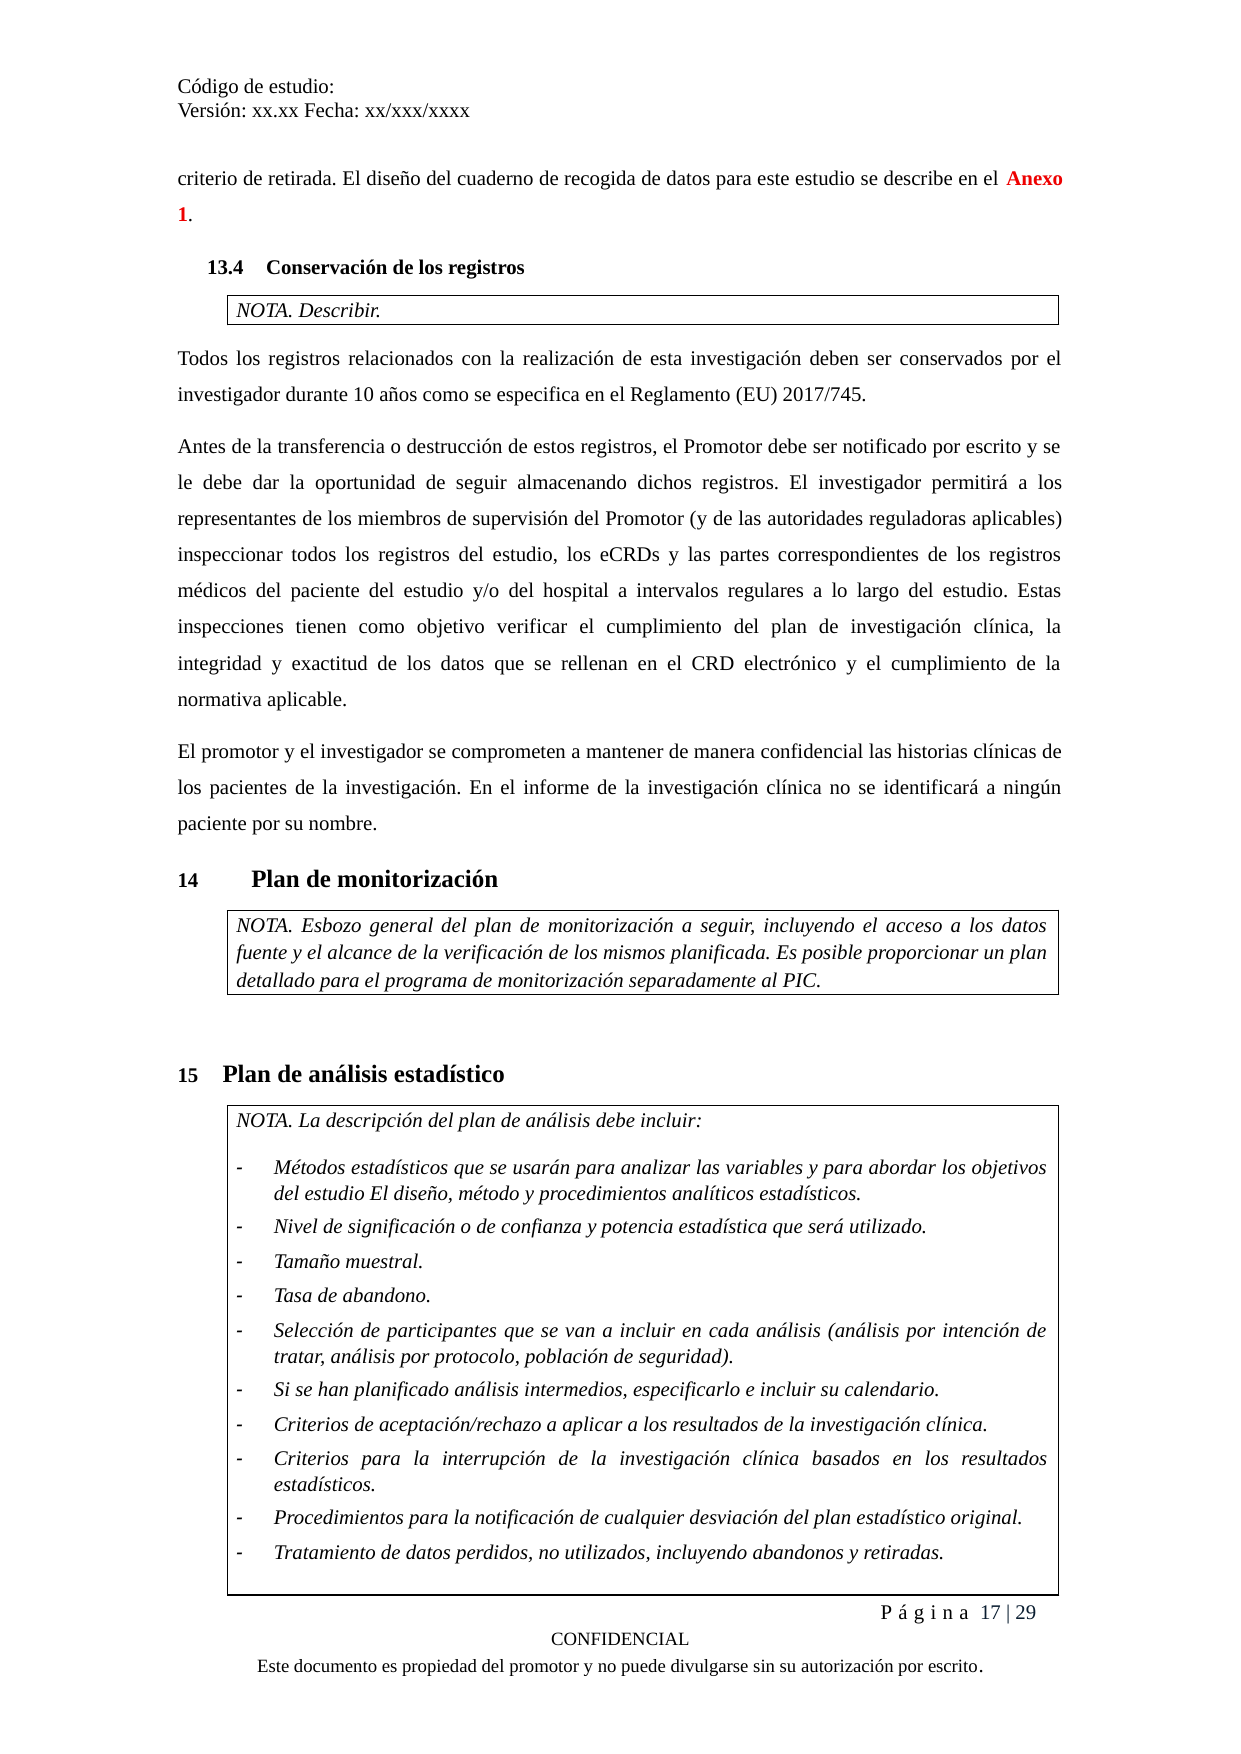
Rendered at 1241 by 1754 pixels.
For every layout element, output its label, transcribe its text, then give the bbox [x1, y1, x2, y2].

text NOTA. Esbozo general del plan de monitorización a seguir, incluyendo el acceso a los datos fuente y el alcance de la verificación de los mismos planificada. Es posible proporcionar un plan detallado para el programa de monitorización separadamente al PIC. [228, 911, 1058, 994]
list Criterios para la interrupción de la investigación clínica basados en los resultados estadísticos. [228, 1440, 1058, 1496]
list Nivel de significación o de confianza y potencia estadística que será utilizado. [228, 1208, 1058, 1240]
text NOTA. La descripción del plan de análisis debe incluir: [228, 1106, 1058, 1132]
list Métodos estadísticos que se usarán para analizar las variables y para abordar los objetivos del estudio El diseño, método y procedimientos analíticos estadísticos. [228, 1149, 1058, 1205]
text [177, 166, 1063, 226]
text El promotor y el investigador se comprometen a mantener de manera confidencial las historias clínicas de los pacientes de la investigación. En el informe de la investigación clínica no se identificará a ningún paciente por su nombre. [177, 739, 1063, 835]
text Antes de la transferencia o destrucción de estos registros, el Promotor debe ser notificado por escrito y se le debe dar la oportunidad de seguir almacenando dichos registros. El investigador permitirá a los representantes de los miembros de supervisión del Promotor (y de las autoridades reguladoras aplicables) inspeccionar todos los registros del estudio, los eCRDs y las partes correspondientes de los registros médicos del paciente del estudio y/o del hospital a intervalos regulares a lo largo del estudio. Estas inspecciones tienen como objetivo verificar el cumplimiento del plan de investigación clínica, la integridad y exactitud de los datos que se rellenan en el CRD electrónico y el cumplimiento de la normativa aplicable. [177, 434, 1063, 711]
list Tamaño muestral. [228, 1243, 1058, 1274]
list Tasa de abandono. [228, 1277, 1058, 1309]
list Criterios de aceptación/rechazo a aplicar a los resultados de la investigación clínica. [228, 1406, 1058, 1437]
text Todos los registros relacionados con la realización de esta investigación deben ser conservados por el investigador durante 10 años como se especifica en el Reglamento (EU) 2017/745. [177, 346, 1063, 406]
list Tratamiento de datos perdidos, no utilizados, incluyendo abandonos y retiradas. [228, 1534, 1058, 1565]
subtitle Conservación de los registros [207, 255, 1063, 279]
subtitle Plan de análisis estadístico [177, 1059, 1063, 1088]
list Si se han planificado análisis intermedios, especificarlo e incluir su calendario. [228, 1371, 1058, 1402]
list Selección de participantes que se van a incluir en cada análisis (análisis por intención de tratar, análisis por protocolo, población de seguridad). [228, 1312, 1058, 1368]
list Procedimientos para la notificación de cualquier desviación del plan estadístico original. [228, 1499, 1058, 1531]
text NOTA. Describir. [228, 296, 1058, 324]
subtitle Plan de monitorización [177, 864, 1063, 893]
